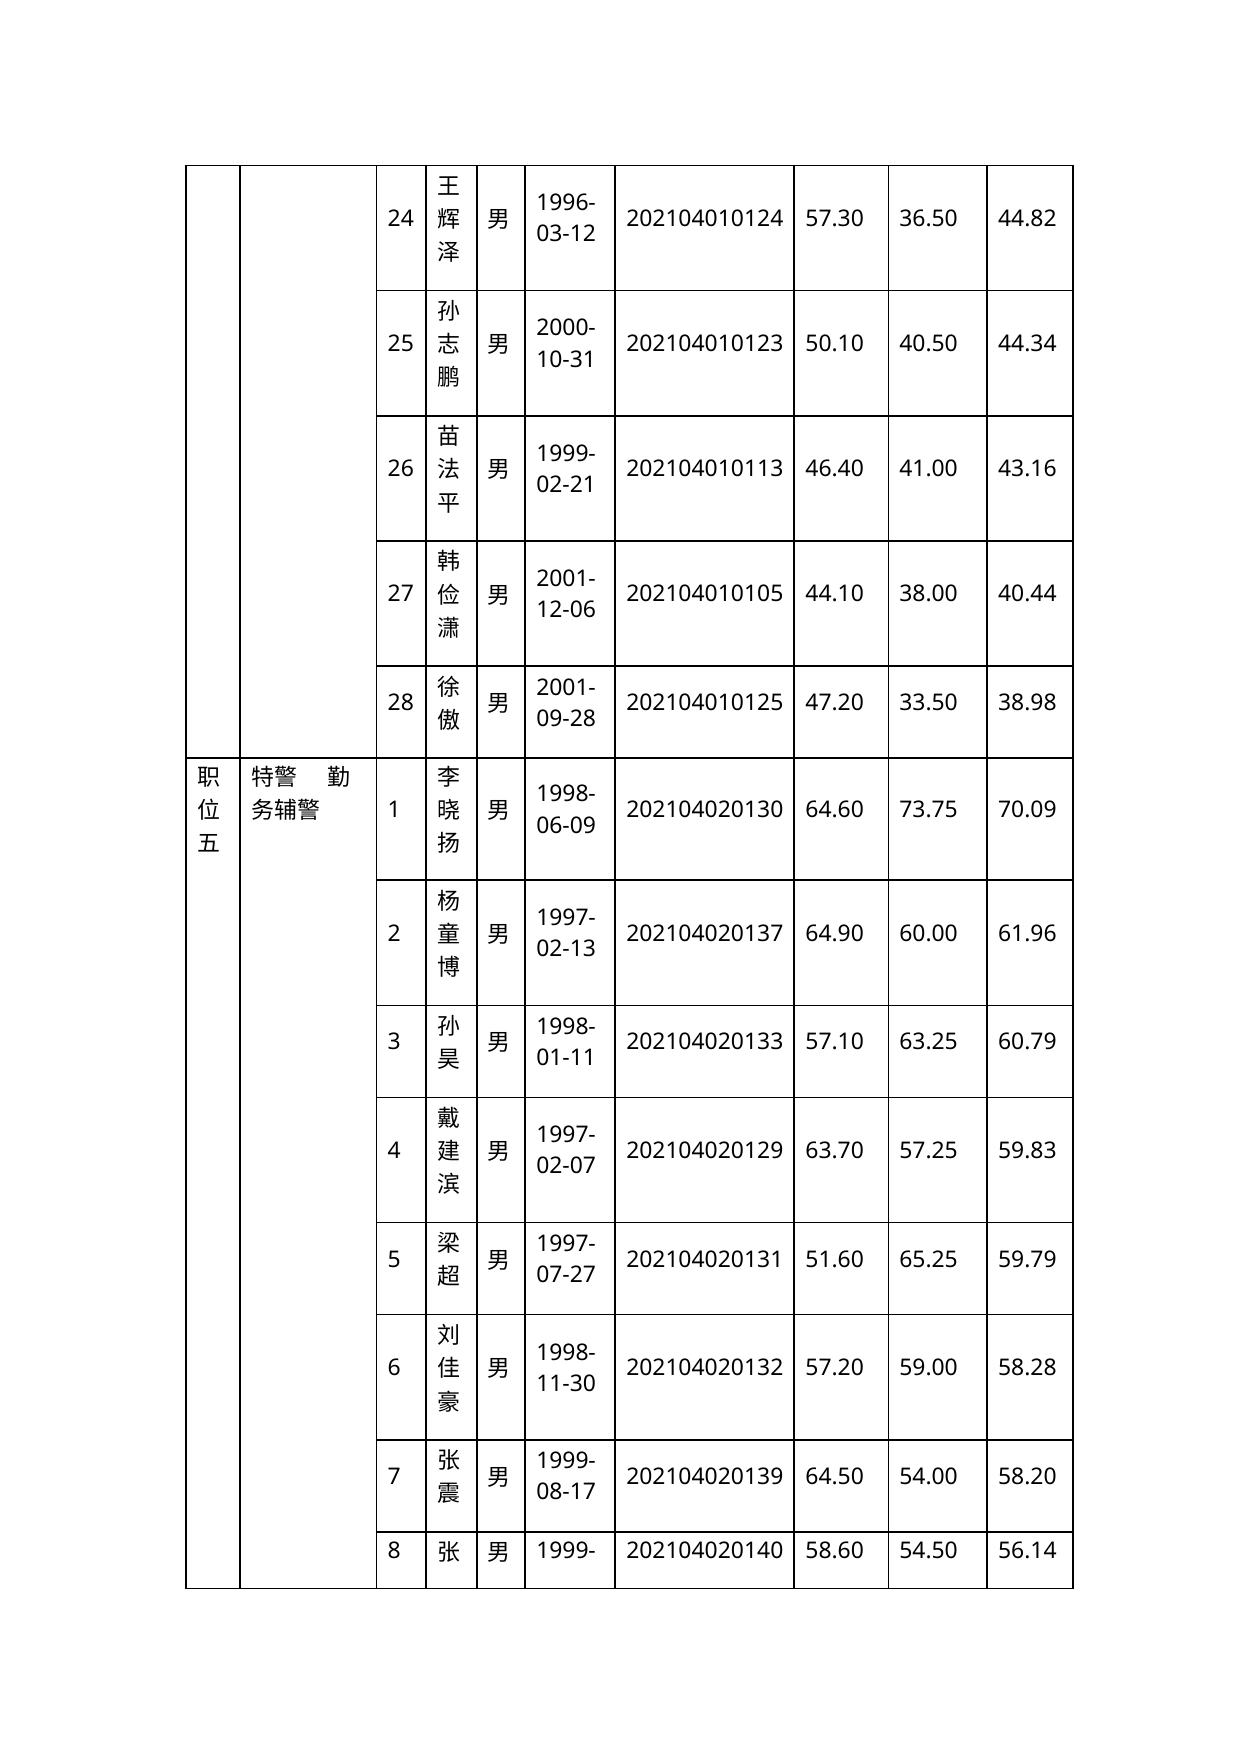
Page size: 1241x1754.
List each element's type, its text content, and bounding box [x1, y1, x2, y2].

table_cell 64.90 [795, 881, 888, 1004]
table_cell 8 [377, 1533, 425, 1588]
table_cell 46.40 [795, 417, 888, 540]
table_cell 7 [377, 1441, 425, 1531]
table_cell 苗法平 [427, 417, 476, 540]
table_cell 59.83 [988, 1098, 1072, 1222]
table_cell 58.20 [988, 1441, 1072, 1531]
table_cell 男 [478, 1441, 524, 1531]
table_cell 58.60 [795, 1533, 888, 1588]
table_cell 1 [377, 759, 425, 879]
table_cell 韩俭潇 [427, 542, 476, 665]
table_cell 27 [377, 542, 425, 665]
table_cell 36.50 [889, 166, 986, 290]
table_cell 张子毅 [427, 1533, 476, 1588]
table_cell 男 [478, 881, 524, 1004]
table_cell 60.00 [889, 881, 986, 1004]
table_cell 杨童博 [427, 881, 476, 1004]
table_cell 6 [377, 1315, 425, 1439]
table_cell 李晓扬 [427, 759, 476, 879]
table_cell 26 [377, 417, 425, 540]
table_cell 57.20 [795, 1315, 888, 1439]
table_cell 1998-11-30 [526, 1315, 614, 1439]
table_cell 男 [478, 1223, 524, 1314]
table_cell 孙昊 [427, 1006, 476, 1097]
table_cell 33.50 [889, 667, 986, 757]
table_cell 202104010125 [616, 667, 793, 757]
table_cell 1999-08-10 [526, 1533, 614, 1588]
table_cell 57.30 [795, 166, 888, 290]
table_cell 男 [478, 1006, 524, 1097]
table_cell 41.00 [889, 417, 986, 540]
table_cell 男 [478, 166, 524, 290]
table_cell 202104010113 [616, 417, 793, 540]
table_cell 刘佳豪 [427, 1315, 476, 1439]
table_cell 38.98 [988, 667, 1072, 757]
table_cell 60.79 [988, 1006, 1072, 1097]
table_cell 2000-10-31 [526, 291, 614, 415]
table_cell 25 [377, 291, 425, 415]
table_cell 男 [478, 1098, 524, 1222]
table_cell 梁超 [427, 1223, 476, 1314]
table_cell 61.96 [988, 881, 1072, 1004]
table_cell 51.60 [795, 1223, 888, 1314]
table_cell 202104010123 [616, 291, 793, 415]
table_cell 65.25 [889, 1223, 986, 1314]
table_cell 3 [377, 1006, 425, 1097]
table_cell 202104020133 [616, 1006, 793, 1097]
table_cell 王辉泽 [427, 166, 476, 290]
table_cell 1999-02-21 [526, 417, 614, 540]
table_cell 44.34 [988, 291, 1072, 415]
table_cell 58.28 [988, 1315, 1072, 1439]
table_cell 202104020131 [616, 1223, 793, 1314]
table_cell 28 [377, 667, 425, 757]
table_cell 43.16 [988, 417, 1072, 540]
table_cell 男 [478, 1315, 524, 1439]
table_cell 63.25 [889, 1006, 986, 1097]
table_cell 202104010105 [616, 542, 793, 665]
table_cell 202104020137 [616, 881, 793, 1004]
table_cell 56.14 [988, 1533, 1072, 1588]
table_cell 47.20 [795, 667, 888, 757]
table_cell 59.00 [889, 1315, 986, 1439]
table_cell 202104010124 [616, 166, 793, 290]
table_cell 59.79 [988, 1223, 1072, 1314]
table_cell 57.25 [889, 1098, 986, 1222]
table_cell 202104020129 [616, 1098, 793, 1222]
table_cell 职位五 [187, 759, 239, 1588]
table_cell 1999-08-17 [526, 1441, 614, 1531]
table_cell 5 [377, 1223, 425, 1314]
table_cell 1997-02-07 [526, 1098, 614, 1222]
table_cell 1997-07-27 [526, 1223, 614, 1314]
table_cell 73.75 [889, 759, 986, 879]
table_cell 戴建滨 [427, 1098, 476, 1222]
table_cell 1998-01-11 [526, 1006, 614, 1097]
table_cell 40.50 [889, 291, 986, 415]
table_cell 孙志鹏 [427, 291, 476, 415]
table_cell 54.50 [889, 1533, 986, 1588]
table_cell 特警 勤务辅警 [241, 759, 376, 1588]
table_cell 64.60 [795, 759, 888, 879]
table_cell 2001-09-28 [526, 667, 614, 757]
table_cell 64.50 [795, 1441, 888, 1531]
table_cell 202104020132 [616, 1315, 793, 1439]
table_cell 63.70 [795, 1098, 888, 1222]
table_cell 2 [377, 881, 425, 1004]
table_cell 张震 [427, 1441, 476, 1531]
table_cell 44.10 [795, 542, 888, 665]
table_cell 男 [478, 1533, 524, 1588]
table_cell 2001-12-06 [526, 542, 614, 665]
table_cell 1998-06-09 [526, 759, 614, 879]
table_cell 44.82 [988, 166, 1072, 290]
table_cell 1997-02-13 [526, 881, 614, 1004]
table_cell 徐傲 [427, 667, 476, 757]
table_cell 54.00 [889, 1441, 986, 1531]
table_cell 40.44 [988, 542, 1072, 665]
table_cell 男 [478, 417, 524, 540]
table_cell 57.10 [795, 1006, 888, 1097]
table_cell 70.09 [988, 759, 1072, 879]
table_cell 38.00 [889, 542, 986, 665]
table_cell 男 [478, 542, 524, 665]
table_cell 202104020140 [616, 1533, 793, 1588]
table_cell 24 [377, 166, 425, 290]
table_cell 男 [478, 759, 524, 879]
table_cell 1996-03-12 [526, 166, 614, 290]
table_cell 202104020139 [616, 1441, 793, 1531]
table_cell 202104020130 [616, 759, 793, 879]
table_cell 4 [377, 1098, 425, 1222]
table_cell 50.10 [795, 291, 888, 415]
table_cell 男 [478, 667, 524, 757]
table_cell 男 [478, 291, 524, 415]
